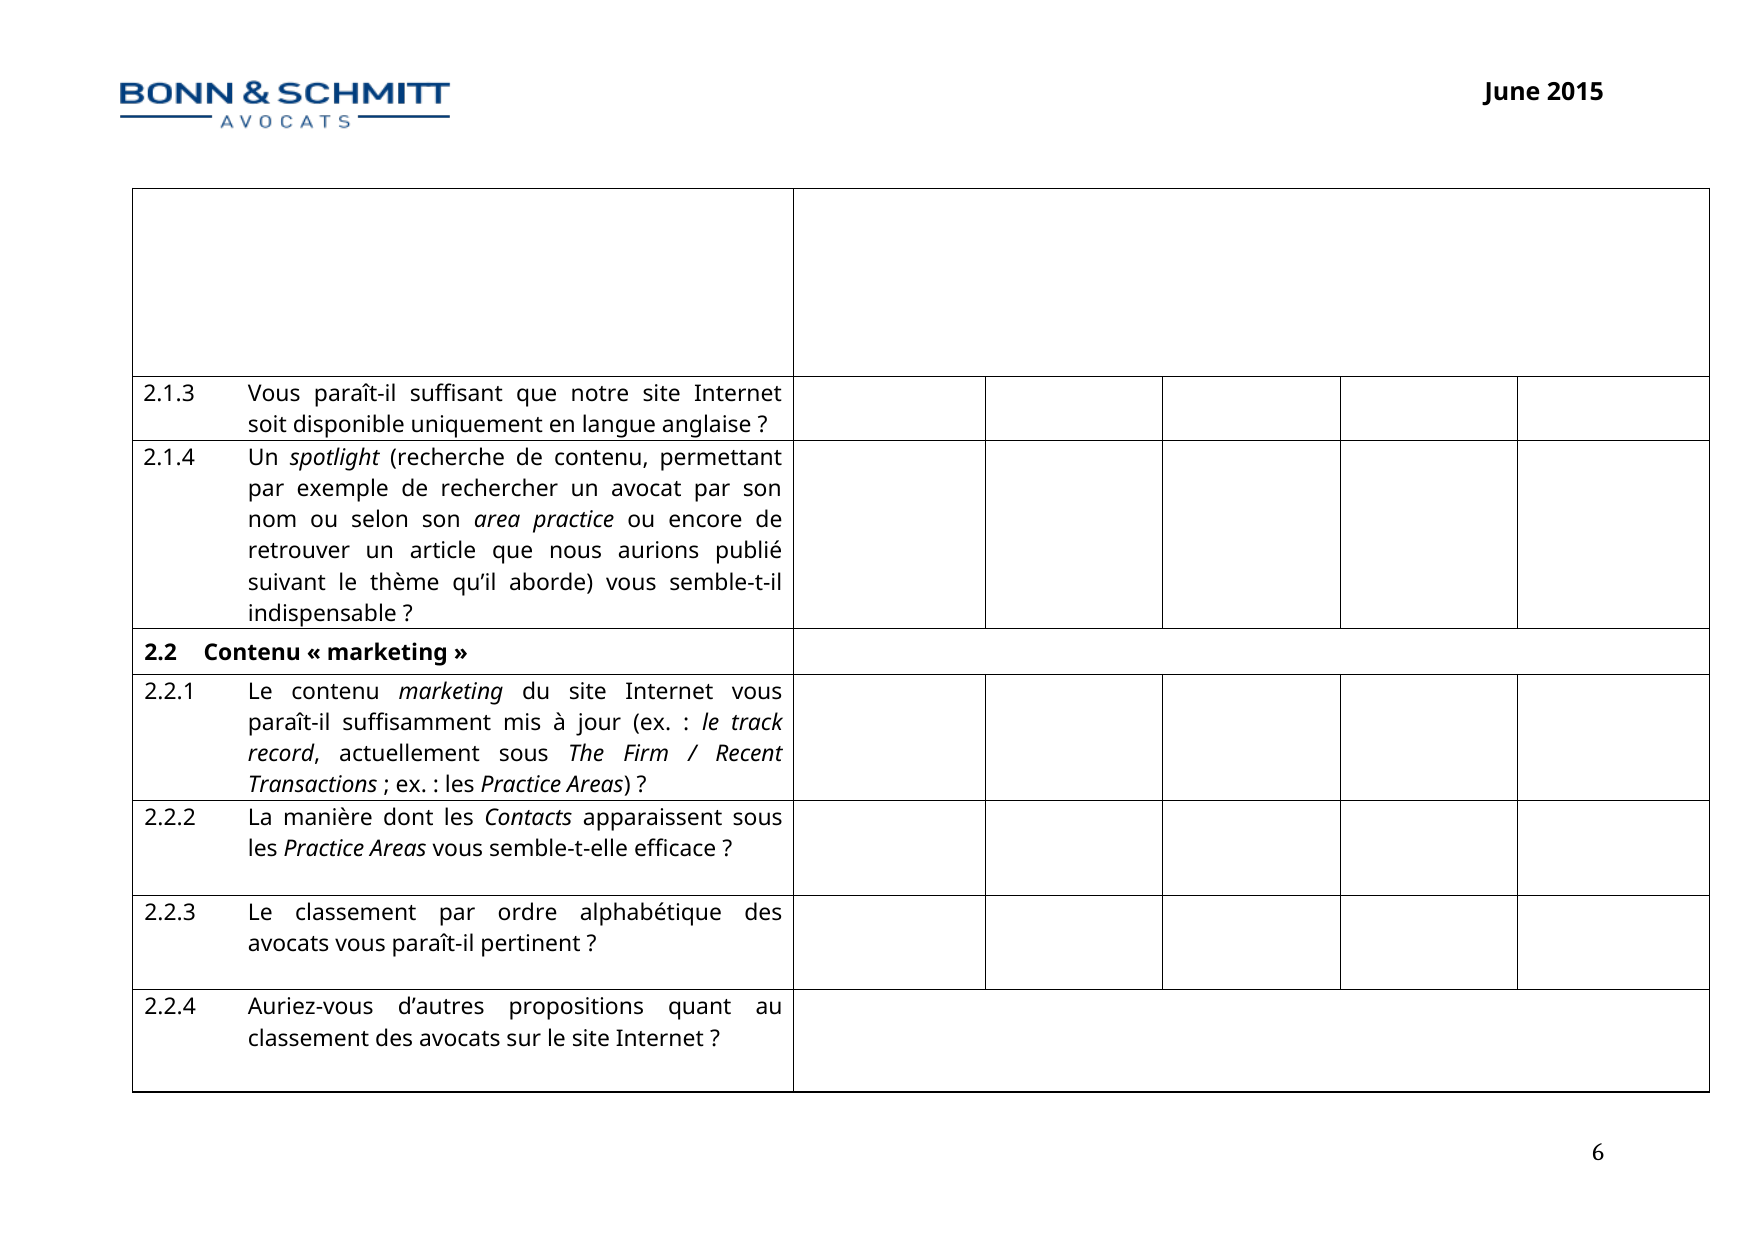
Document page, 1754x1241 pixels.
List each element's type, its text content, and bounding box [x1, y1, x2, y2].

table_cell [794, 189, 1709, 376]
table_cell [1341, 675, 1517, 800]
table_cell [133, 990, 793, 1091]
table_cell Le contenu marketing du site Internet vous paraît-il suffisamment mis à jour (ex. : le track record, actuellement sous The Firm / Recent Transactions ; ex. : les Practice Areas) ? [133, 675, 793, 800]
table_cell [1518, 377, 1709, 439]
table_cell [986, 896, 1162, 989]
table_cell [794, 801, 985, 894]
table_cell [1518, 801, 1709, 894]
table_cell La manière dont les Contacts apparaissent sous les Practice Areas vous semble-t-elle efficace ? [133, 801, 793, 894]
table_cell [986, 377, 1162, 439]
table_cell Le classement par ordre alphabétique des avocats vous paraît-il pertinent ? [133, 896, 793, 989]
table_cell [1341, 801, 1517, 894]
table_cell [986, 675, 1162, 800]
table_cell Un spotlight (recherche de contenu, permettant par exemple de rechercher un avocat par son nom ou selon son area practice ou encore de retrouver un article que nous aurions publié suivant le thème qu’il aborde) vous semble-t-il indispensable ? [133, 441, 793, 628]
table_cell [1163, 675, 1340, 800]
table_cell [1518, 896, 1709, 989]
table_cell [1341, 377, 1517, 439]
table_cell [794, 990, 1709, 1091]
table_cell [1341, 896, 1517, 989]
table_cell [1341, 441, 1517, 628]
table_cell Contenu « marketing » [133, 629, 793, 674]
table_cell Vous paraît-il suffisant que notre site Internet soit disponible uniquement en langue anglaise ? [133, 377, 793, 439]
table_cell [1163, 801, 1340, 894]
table_cell [1518, 441, 1709, 628]
table_cell [1518, 675, 1709, 800]
table_cell [986, 801, 1162, 894]
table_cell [133, 189, 793, 376]
table_cell [794, 629, 1709, 674]
table_cell [794, 377, 985, 439]
table_cell [794, 896, 985, 989]
table_cell [1163, 896, 1340, 989]
table_cell [1163, 377, 1340, 439]
table_cell [794, 441, 985, 628]
table_cell [794, 675, 985, 800]
table_cell [1163, 441, 1340, 628]
table_cell [986, 441, 1162, 628]
